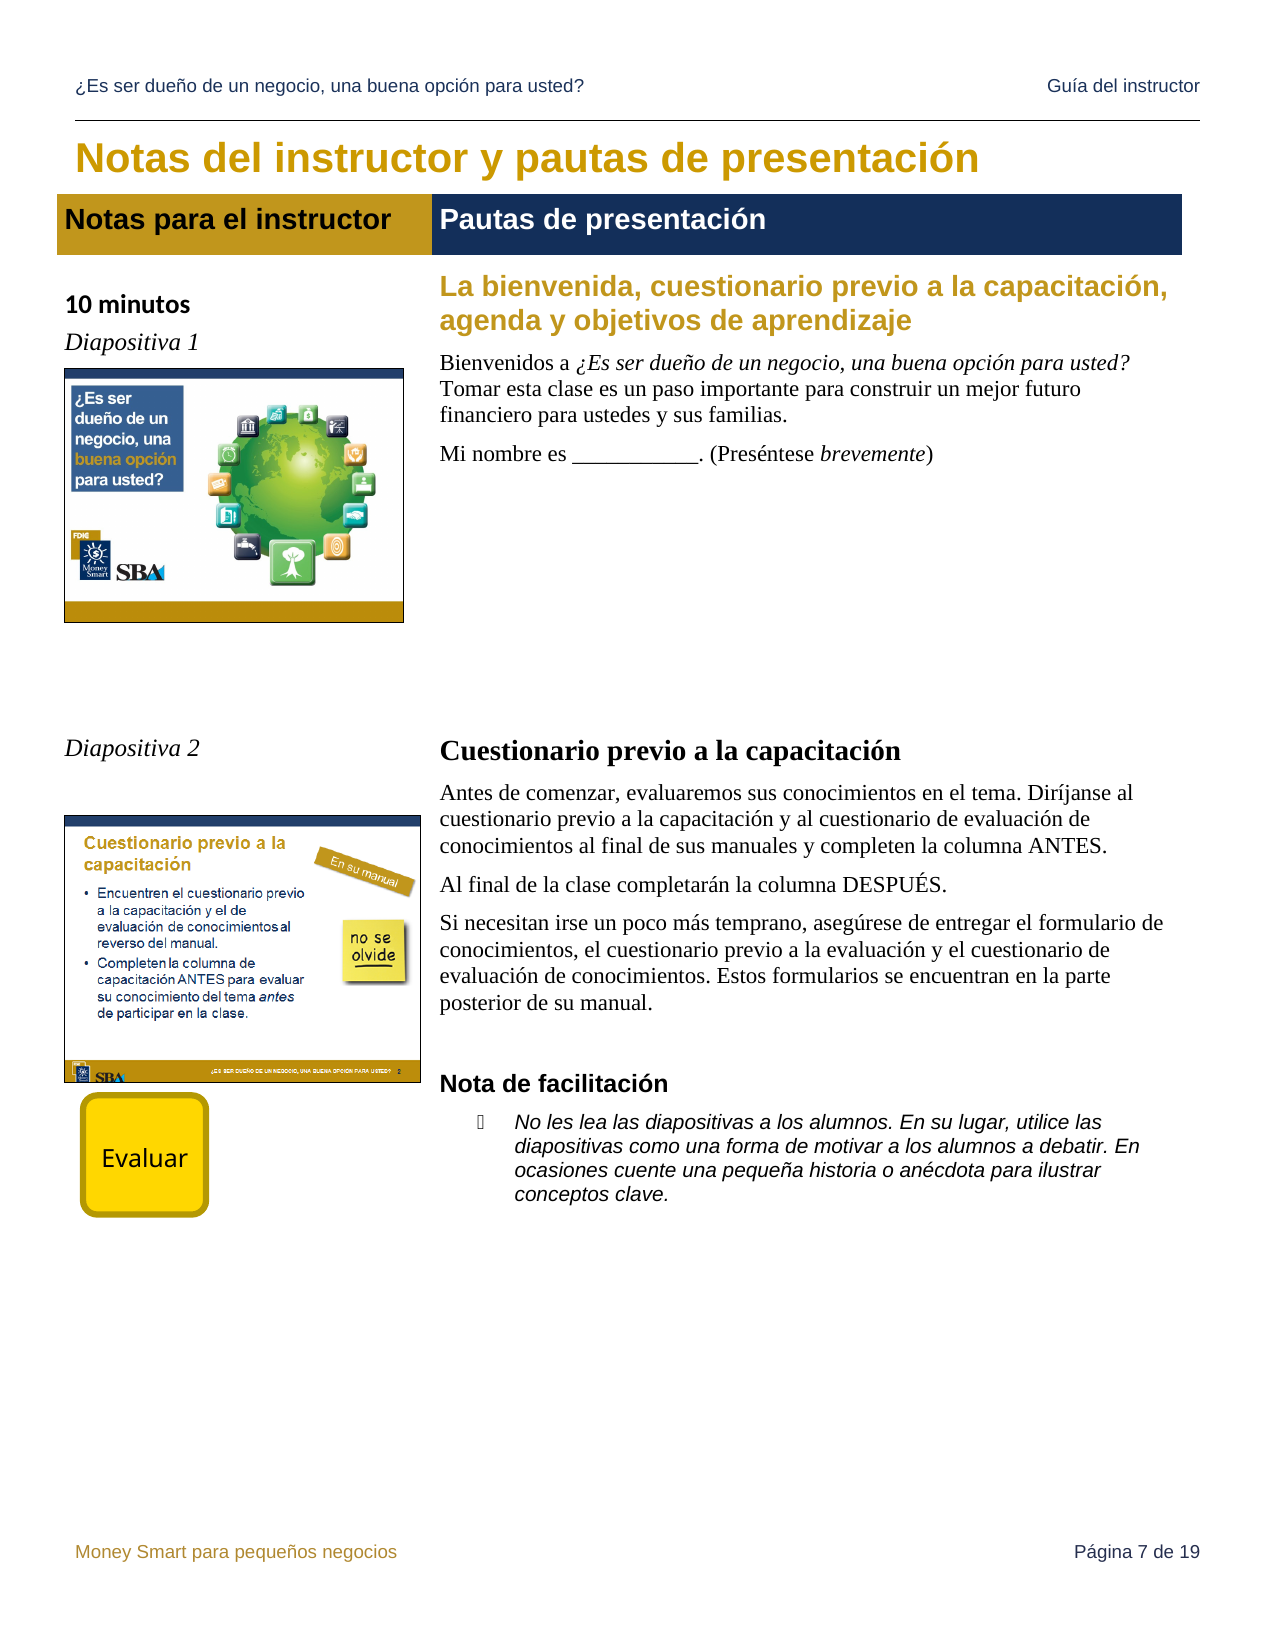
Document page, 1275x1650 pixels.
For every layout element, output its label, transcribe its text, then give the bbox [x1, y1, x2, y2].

table_cell 10 minutos Diapositiva 1 [57, 255, 432, 726]
table_cell Cuestionario previo a la capacitación Antes de comenzar, evaluaremos sus conocimientos en el tema. Diríjanse al cuestionario previo a la capacitación y al cuestionario de evaluación de conocimientos al final de sus manuales y completen la columna ANTES. Al final de la clase completarán la columna DESPUÉS. Si necesitan irse un poco más temprano, asegúrese de entregar el formulario de conocimientos, el cuestionario previo a la evaluación y el cuestionario de evaluación de conocimientos. Estos formularios se encuentran en la parte posterior de su manual. Nota de facilitación No les lea las diapositivas a los alumnos. En su lugar, utilice las diapositivas como una forma de motivar a los alumnos a debatir. En ocasiones cuente una pequeña historia o anécdota para ilustrar conceptos clave. [432, 726, 1182, 1441]
table_cell La bienvenida, cuestionario previo a la capacitación, agenda y objetivos de aprendizaje Bienvenidos a ¿Es ser dueño de un negocio, una buena opción para usted? Tomar esta clase es un paso importante para construir un mejor futuro financiero para ustedes y sus familias. Mi nombre es ___________. (Preséntese brevemente) [432, 255, 1182, 726]
subtitle Notas del instructor y pautas de presentación [75, 134, 1200, 182]
table_cell Diapositiva 2 [57, 726, 432, 1441]
table_header Notas para el instructor [57, 194, 432, 255]
picture [65, 816, 420, 1082]
picture [65, 369, 403, 622]
table_header Pautas de presentación [432, 194, 1182, 255]
